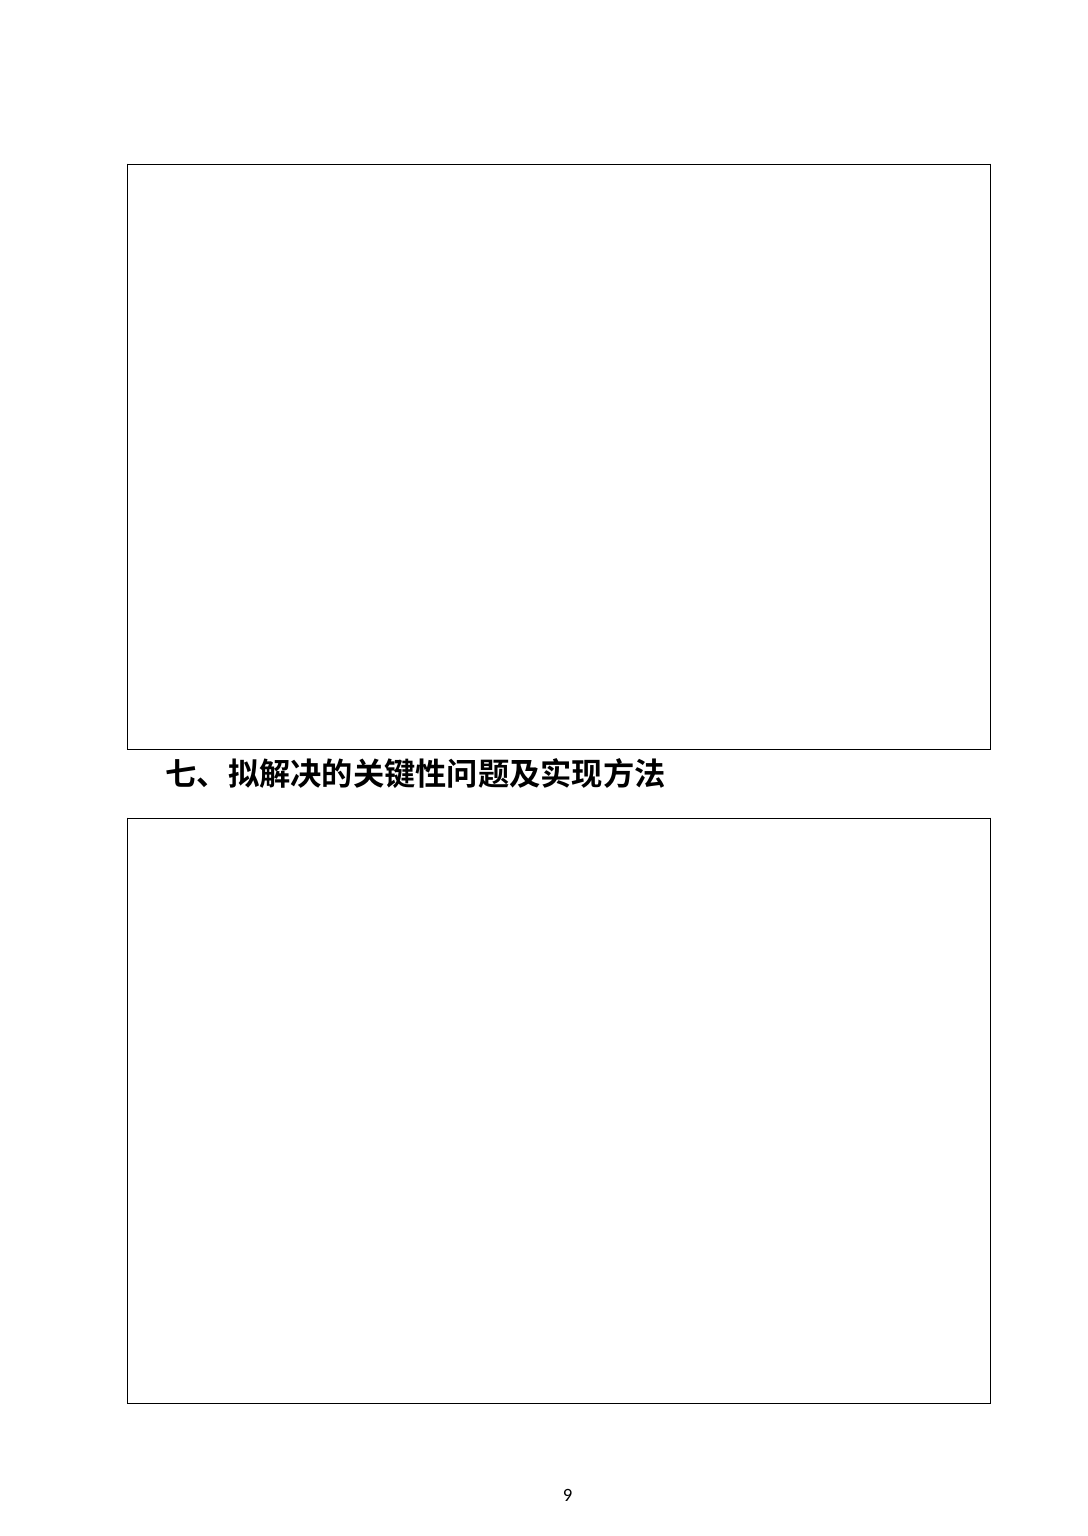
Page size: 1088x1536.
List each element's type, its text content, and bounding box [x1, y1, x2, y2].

list 拟解决的关键性问题及实现方法 [165, 750, 969, 795]
table_header [128, 819, 990, 1402]
table_header [128, 165, 990, 748]
